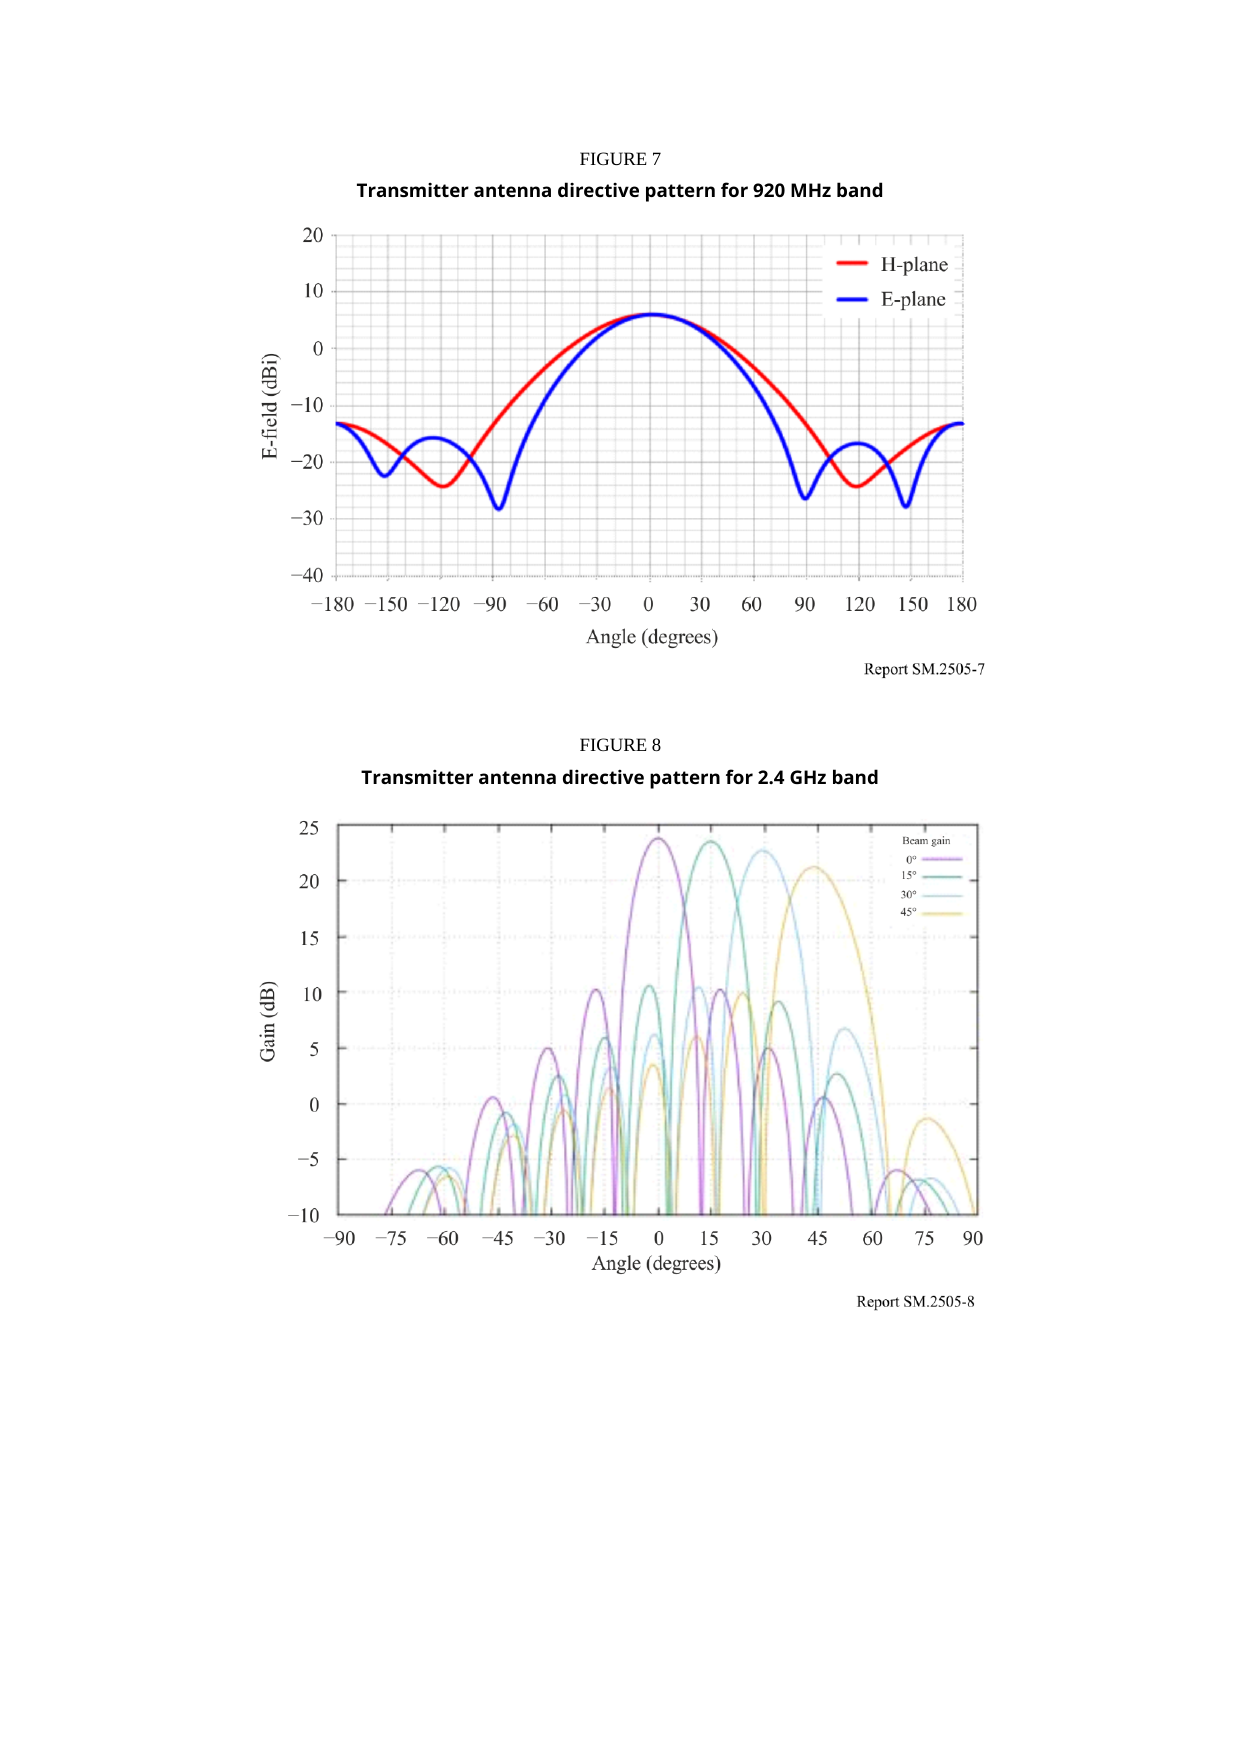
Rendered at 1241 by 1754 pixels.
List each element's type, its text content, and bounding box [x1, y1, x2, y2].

text FIGURE 8 [118, 734, 1122, 756]
picture [252, 215, 988, 685]
picture [245, 802, 995, 1317]
title Transmitter antenna directive pattern for 920 MHz band [118, 178, 1122, 203]
text FIGURE 7 [118, 148, 1122, 169]
title Transmitter antenna directive pattern for 2.4 GHz band [118, 764, 1122, 790]
